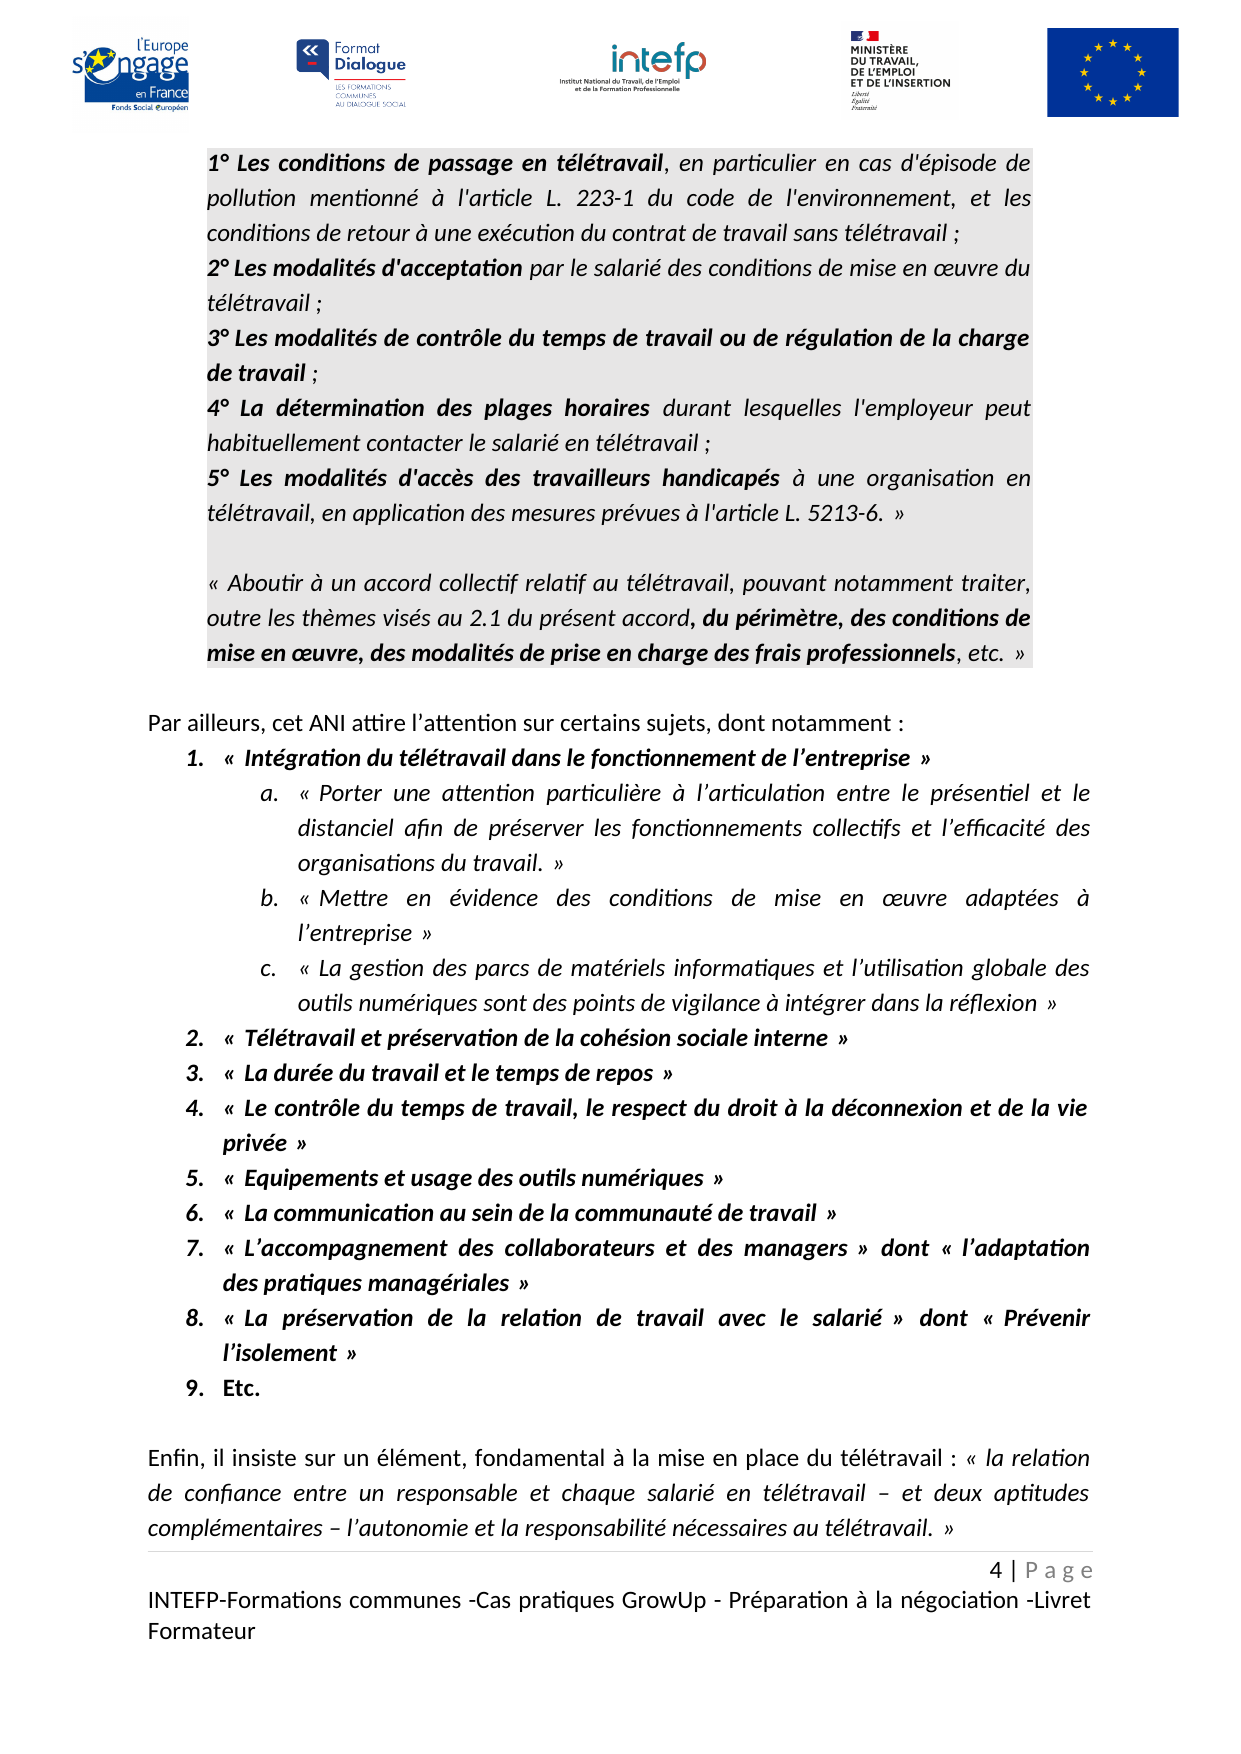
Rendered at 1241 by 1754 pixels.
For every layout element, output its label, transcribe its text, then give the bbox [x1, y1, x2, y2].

list « Télétravail et préservation de la cohésion sociale interne » [185, 1023, 1093, 1053]
text 4° La détermination des plages horaires durant lesquelles l'employeur peut habituellement contacter le salarié en télétravail ; [207, 393, 1033, 458]
list « La gestion des parcs de matériels informatiques et l’utilisation globale des outils numériques sont des points de vigilance à intégrer dans la réflexion » [260, 953, 1093, 1018]
list « L’accompagnement des collaborateurs et des managers » dont « l’adaptation des pratiques managériales » [185, 1233, 1093, 1298]
text « Aboutir à un accord collectif relatif au télétravail, pouvant notamment traiter, outre les thèmes visés au 2.1 du présent accord, du périmètre, des conditions de mise en œuvre, des modalités de prise en charge des frais professionnels, etc. » [207, 568, 1033, 668]
text 5° Les modalités d'accès des travailleurs handicapés à une organisation en télétravail, en application des mesures prévues à l'article L. 5213-6. » [207, 463, 1033, 528]
text 1° Les conditions de passage en télétravail, en particulier en cas d'épisode de pollution mentionné à l'article L. 223-1 du code de l'environnement, et les conditions de retour à une exécution du contrat de travail sans télétravail ; [207, 148, 1033, 248]
picture [559, 42, 707, 92]
list Etc. [185, 1373, 1093, 1403]
picture [1047, 28, 1179, 117]
picture [841, 21, 960, 120]
list « La durée du travail et le temps de repos » [185, 1058, 1093, 1088]
list « Equipements et usage des outils numériques » [185, 1163, 1093, 1193]
text 3° Les modalités de contrôle du temps de travail ou de régulation de la charge de travail ; [207, 323, 1033, 388]
list « La préservation de la relation de travail avec le salarié » dont « Prévenir l’isolement » [185, 1303, 1093, 1368]
text Par ailleurs, cet ANI attire l’attention sur certains sujets, dont notamment : [148, 708, 1093, 738]
text Enfin, il insiste sur un élément, fondamental à la mise en place du télétravail : « la relation de confiance entre un responsable et chaque salarié en télétravail – et deux aptitudes complémentaires – l’autonomie et la responsabilité nécessaires au télétravail. » [148, 1443, 1093, 1543]
list « Mettre en évidence des conditions de mise en œuvre adaptées à l’entreprise » [260, 883, 1093, 948]
list « Porter une attention particulière à l’articulation entre le présentiel et le distanciel afin de préserver les fonctionnements collectifs et l’efficacité des organisations du travail. » [260, 778, 1093, 878]
list « Le contrôle du temps de travail, le respect du droit à la déconnexion et de la vie privée » [185, 1093, 1093, 1158]
list « Intégration du télétravail dans le fonctionnement de l’entreprise » [185, 743, 1093, 773]
picture [296, 35, 413, 110]
picture [72, 16, 189, 133]
list « La communication au sein de la communauté de travail » [185, 1198, 1093, 1228]
text 2° Les modalités d'acceptation par le salarié des conditions de mise en œuvre du télétravail ; [207, 253, 1033, 318]
